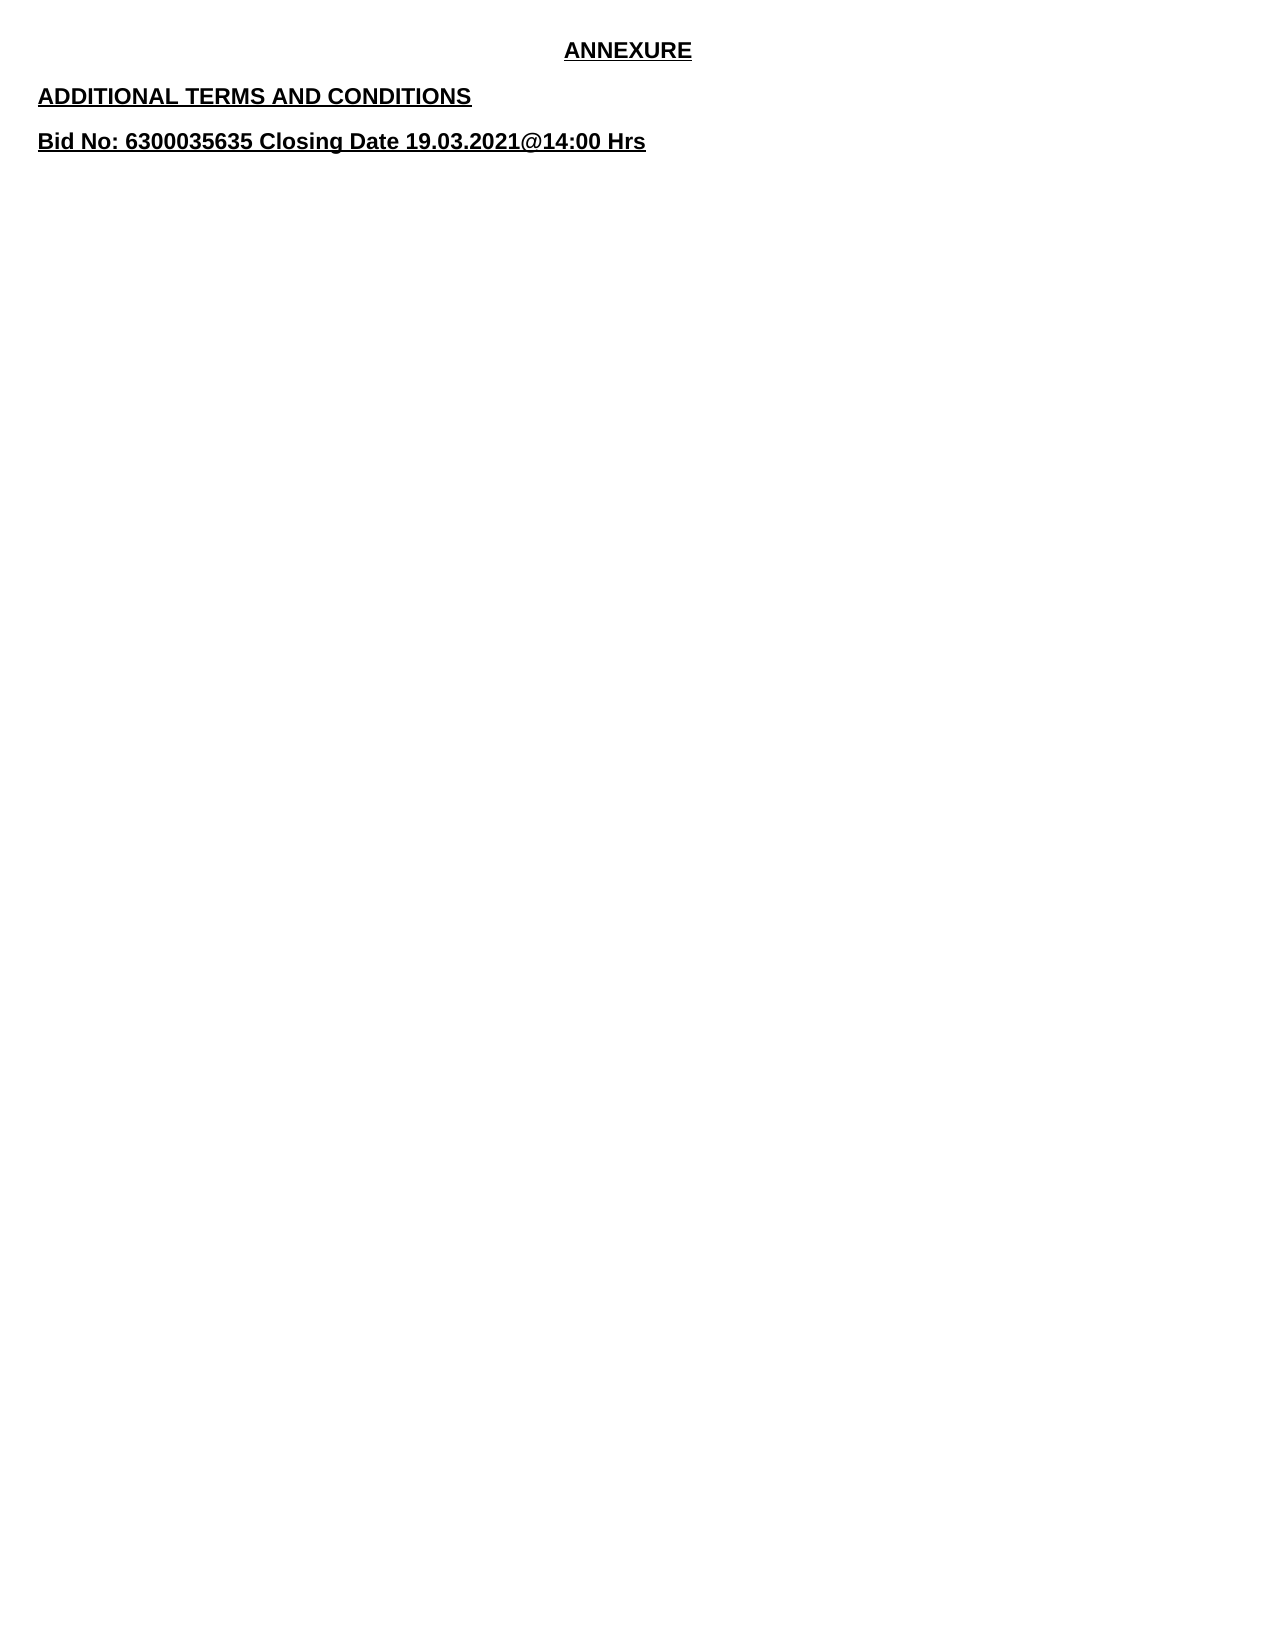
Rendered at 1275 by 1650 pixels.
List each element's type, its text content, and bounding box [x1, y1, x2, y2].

text ADDITIONAL TERMS AND CONDITIONS [37, 83, 1218, 109]
text Bid No: 6300035635 Closing Date 19.03.2021@14:00 Hrs [37, 128, 1218, 154]
text ANNEXURE [37, 37, 1218, 64]
